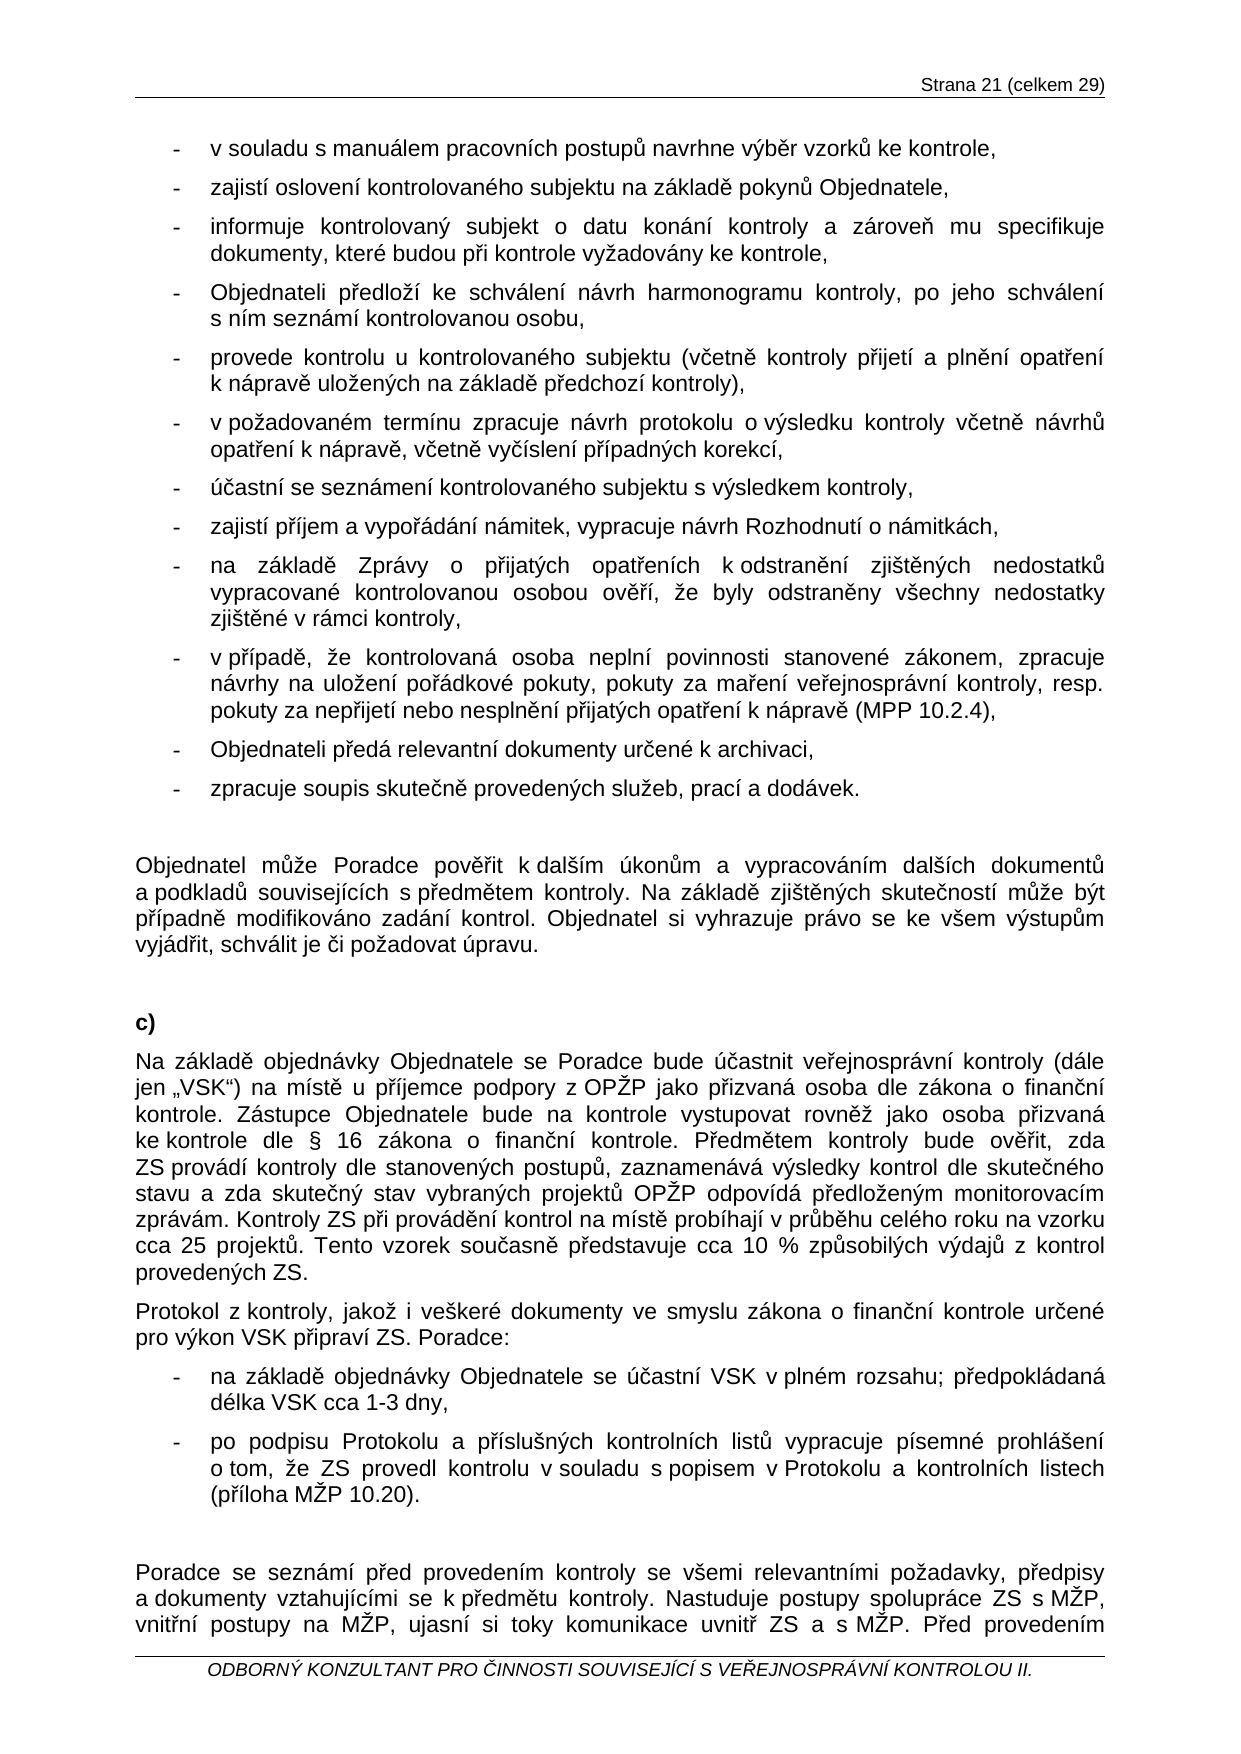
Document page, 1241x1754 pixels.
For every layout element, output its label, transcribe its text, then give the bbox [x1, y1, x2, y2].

list Objednateli předloží ke schválení návrh harmonogramu kontroly, po jeho schválení s ním seznámí kontrolovanou osobu, [173, 278, 1105, 331]
list v požadovaném termínu zpracuje návrh protokolu o výsledku kontroly včetně návrhů opatření k nápravě, včetně vyčíslení případných korekcí, [173, 409, 1105, 462]
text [135, 1559, 1105, 1638]
list Objednateli předá relevantní dokumenty určené k archivaci, [173, 736, 1105, 762]
text Objednatel může Poradce pověřit k dalším úkonům a vypracováním dalších dokumentů a podkladů souvisejících s předmětem kontroly. Na základě zjištěných skutečností může být případně modifikováno zadání kontrol. Objednatel si vyhrazuje právo se ke všem výstupům vyjádřit, schválit je či požadovat úpravu. [135, 852, 1105, 958]
list v souladu s manuálem pracovních postupů navrhne výběr vzorků ke kontrole, [173, 135, 1105, 162]
list účastní se seznámení kontrolovaného subjektu s výsledkem kontroly, [173, 474, 1105, 501]
list provede kontrolu u kontrolovaného subjektu (včetně kontroly přijetí a plnění opatření k nápravě uložených na základě předchozí kontroly), [173, 344, 1105, 397]
list zpracuje soupis skutečně provedených služeb, prací a dodávek. [173, 774, 1105, 801]
list na základě Zprávy o přijatých opatřeních k odstranění zjištěných nedostatků vypracované kontrolovanou osobou ověří, že byly odstraněny všechny nedostatky zjištěné v rámci kontroly, [173, 552, 1105, 631]
list zajistí oslovení kontrolovaného subjektu na základě pokynů Objednatele, [173, 174, 1105, 201]
list na základě objednávky Objednatele se účastní VSK v plném rozsahu; předpokládaná délka VSK cca 1-3 dny, [173, 1363, 1105, 1416]
text c) [135, 1009, 1105, 1036]
list v případě, že kontrolovaná osoba neplní povinnosti stanovené zákonem, zpracuje návrhy na uložení pořádkové pokuty, pokuty za maření veřejnosprávní kontroly, resp. pokuty za nepřijetí nebo nesplnění přijatých opatření k nápravě (MPP 10.2.4), [173, 644, 1105, 723]
text Na základě objednávky Objednatele se Poradce bude účastnit veřejnosprávní kontroly (dále jen „VSK“) na místě u příjemce podpory z OPŽP jako přizvaná osoba dle zákona o finanční kontrole. Zástupce Objednatele bude na kontrole vystupovat rovněž jako osoba přizvaná ke kontrole dle § 16 zákona o finanční kontrole. Předmětem kontroly bude ověřit, zda ZS provádí kontroly dle stanovených postupů, zaznamenává výsledky kontrol dle skutečného stavu a zda skutečný stav vybraných projektů OPŽP odpovídá předloženým monitorovacím zprávám. Kontroly ZS při provádění kontrol na místě probíhají v průběhu celého roku na vzorku cca 25 projektů. Tento vzorek současně představuje cca 10 % způsobilých výdajů z kontrol provedených ZS. [135, 1048, 1105, 1285]
list po podpisu Protokolu a příslušných kontrolních listů vypracuje písemné prohlášení o tom, že ZS provedl kontrolu v souladu s popisem v Protokolu a kontrolních listech (příloha MŽP 10.20). [173, 1428, 1105, 1507]
list zajistí příjem a vypořádání námitek, vypracuje návrh Rozhodnutí o námitkách, [173, 513, 1105, 540]
text Protokol z kontroly, jakož i veškeré dokumenty ve smyslu zákona o finanční kontrole určené pro výkon VSK připraví ZS. Poradce: [135, 1298, 1105, 1350]
list informuje kontrolovaný subjekt o datu konání kontroly a zároveň mu specifikuje dokumenty, které budou při kontrole vyžadovány ke kontrole, [173, 213, 1105, 266]
